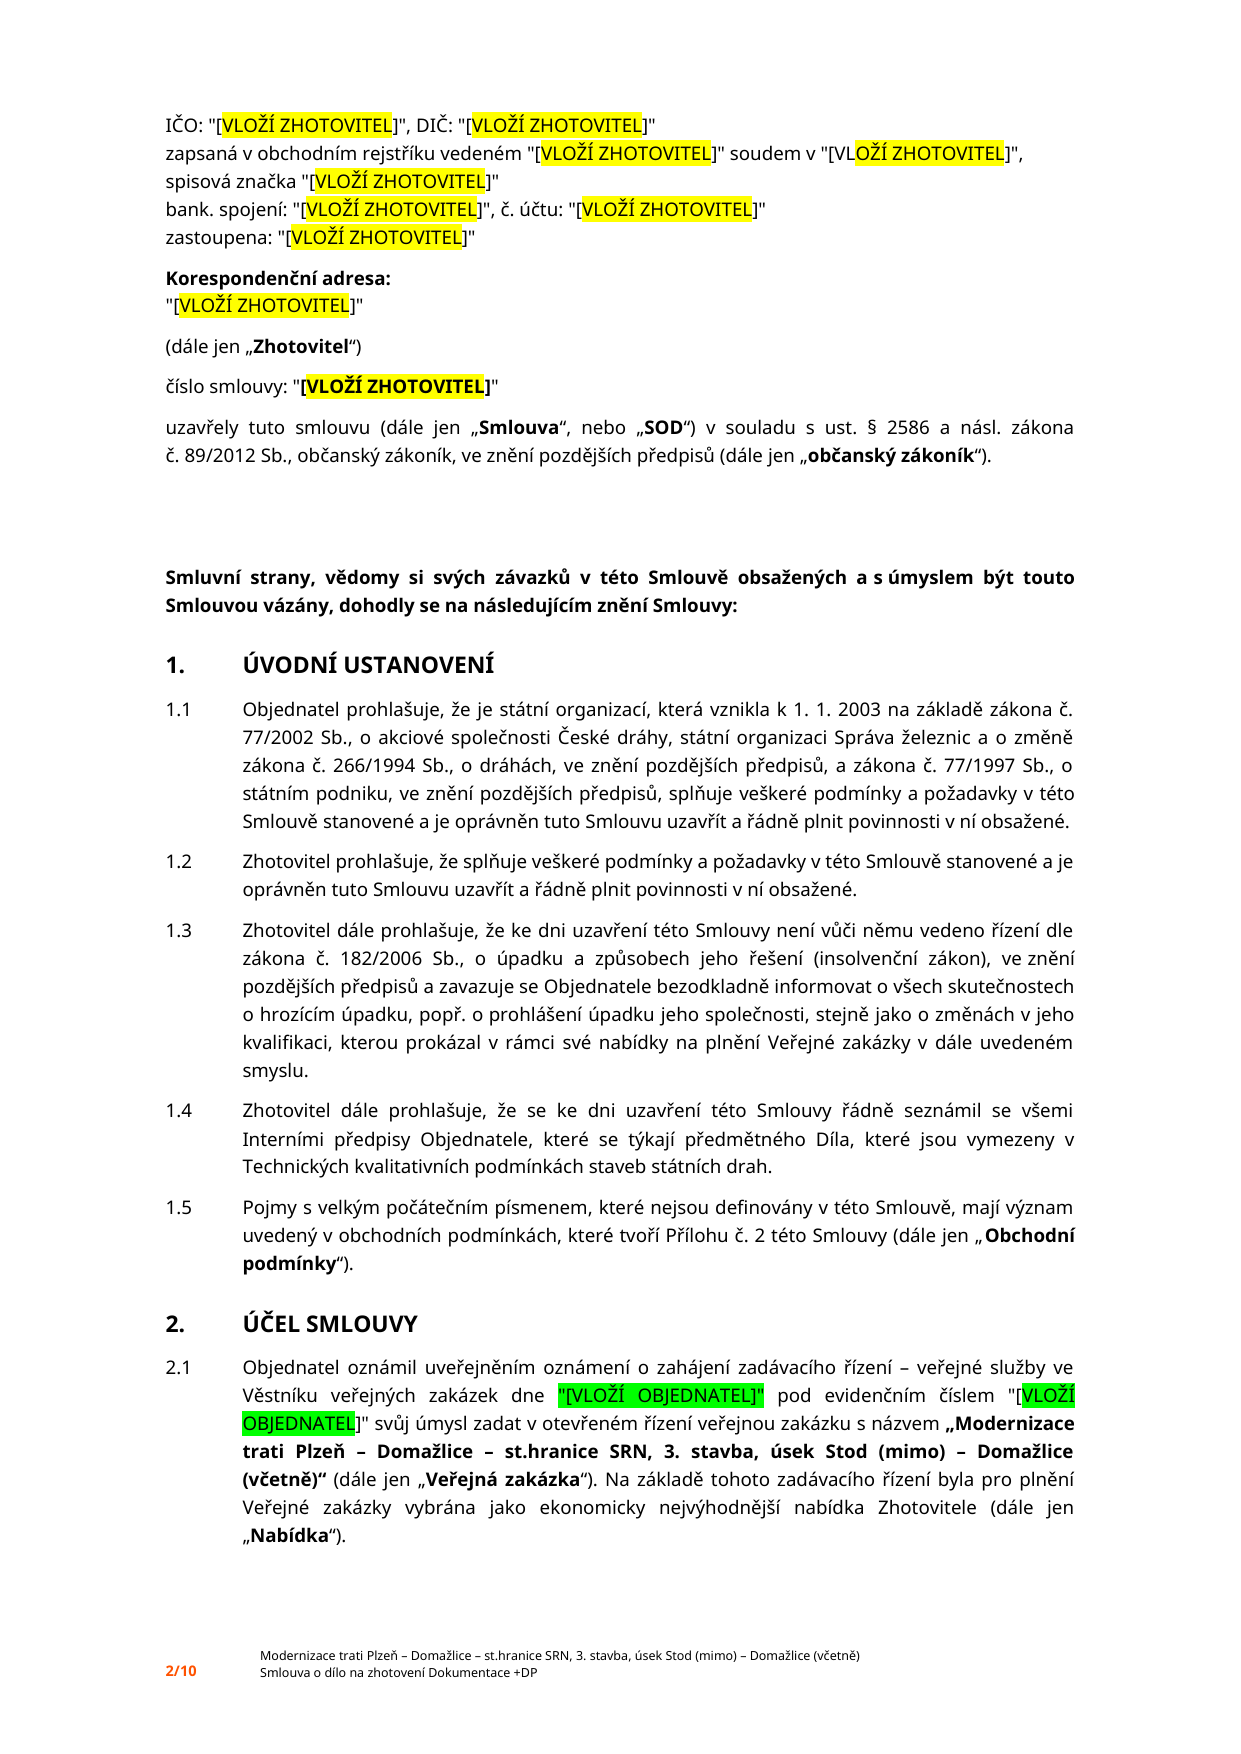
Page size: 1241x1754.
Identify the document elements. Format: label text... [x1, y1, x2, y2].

text IČO: "[VLOŽÍ ZHOTOVITEL]", DIČ: "[VLOŽÍ ZHOTOVITEL]" [642, 112, 1075, 138]
text Zhotovitel dále prohlašuje, že se ke dni uzavření této Smlouvy řádně seznámil se všemi Interními předpisy Objednatele, které se týkají předmětného Díla, které jsou vymezeny v Technických kvalitativních podmínkách staveb státních drah. [165, 1098, 1075, 1179]
text Pojmy s velkým počátečním písmenem, které nejsou definovány v této Smlouvě, mají význam uvedený v obchodních podmínkách, které tvoří Přílohu č. 2 této Smlouvy (dále jen „Obchodní podmínky“). [165, 1194, 1075, 1276]
text Objednatel oznámil uveřejněním oznámení o zahájení zadávacího řízení – veřejné služby ve Věstníku veřejných zakázek dne "[VLOŽÍ OBJEDNATEL]" pod evidenčním číslem "[VLOŽÍ OBJEDNATEL]" svůj úmysl zadat v otevřeném řízení veřejnou zakázku s názvem „Modernizace trati Plzeň – Domažlice – st.hranice SRN, 3. stavba, úsek Stod (mimo) – Domažlice (včetně)“ (dále jen „Veřejná zakázka“). Na základě tohoto zadávacího řízení byla pro plnění Veřejné zakázky vybrána jako ekonomicky nejvýhodnější nabídka Zhotovitele (dále jen „Nabídka“). [165, 1354, 1075, 1548]
text ÚVODNÍ USTANOVENÍ [165, 649, 1075, 680]
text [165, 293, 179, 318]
text spisová značka "[VLOŽÍ ZHOTOVITEL]" [485, 168, 1075, 194]
text Zhotovitel prohlašuje, že splňuje veškeré podmínky a požadavky v této Smlouvě stanovené a je oprávněn tuto Smlouvu uzavřít a řádně plnit povinnosti v ní obsažené. [165, 849, 1075, 902]
text zastoupena: "[VLOŽÍ ZHOTOVITEL]" [165, 224, 291, 250]
text bank. spojení: "[VLOŽÍ ZHOTOVITEL]", č. účtu: "[VLOŽÍ ZHOTOVITEL]" [752, 196, 1075, 222]
text (dále jen „Zhotovitel“) [165, 333, 1075, 359]
text uzavřely tuto smlouvu (dále jen „Smlouva“, nebo „SOD“) v souladu s ust. § 2586 a násl. zákona č. 89/2012 Sb., občanský zákoník, ve znění pozdějších předpisů (dále jen „občanský zákoník“). [165, 414, 1075, 468]
text spisová značka "[VLOŽÍ ZHOTOVITEL]" [165, 168, 315, 194]
text číslo smlouvy: "[VLOŽÍ ZHOTOVITEL]" [165, 374, 306, 399]
text Smluvní strany, vědomy si svých závazků v této Smlouvě obsažených a s úmyslem být touto Smlouvou vázány, dohodly se na následujícím znění Smlouvy: [165, 564, 1075, 617]
text "[VLOŽÍ ZHOTOVITEL]" [349, 293, 1075, 318]
text zapsaná v obchodním rejstříku vedeném "[VLOŽÍ ZHOTOVITEL]" soudem v "[VLOŽÍ ZHOTOVITEL]", [165, 140, 541, 166]
text Objednatel prohlašuje, že je státní organizací, která vznikla k 1. 1. 2003 na základě zákona č. 77/2002 Sb., o akciové společnosti České dráhy, státní organizaci Správa železnic a o změně zákona č. 266/1994 Sb., o dráhách, ve znění pozdějších předpisů, a zákona č. 77/1997 Sb., o státním podniku, ve znění pozdějších předpisů, splňuje veškeré podmínky a požadavky v této Smlouvě stanovené a je oprávněn tuto Smlouvu uzavřít a řádně plnit povinnosti v ní obsažené. [165, 696, 1075, 834]
text Korespondenční adresa: [165, 265, 1075, 290]
text zastoupena: "[VLOŽÍ ZHOTOVITEL]" [462, 224, 1075, 250]
text Zhotovitel dále prohlašuje, že ke dni uzavření této Smlouvy není vůči němu vedeno řízení dle zákona č. 182/2006 Sb., o úpadku a způsobech jeho řešení (insolvenční zákon), ve znění pozdějších předpisů a zavazuje se Objednatele bezodkladně informovat o všech skutečnostech o hrozícím úpadku, popř. o prohlášení úpadku jeho společnosti, stejně jako o změnách v jeho kvalifikaci, kterou prokázal v rámci své nabídky na plnění Veřejné zakázky v dále uvedeném smyslu. [165, 917, 1075, 1083]
text ÚČEL SMLOUVY [165, 1308, 1075, 1339]
text číslo smlouvy: "[VLOŽÍ ZHOTOVITEL]" [484, 374, 1075, 399]
